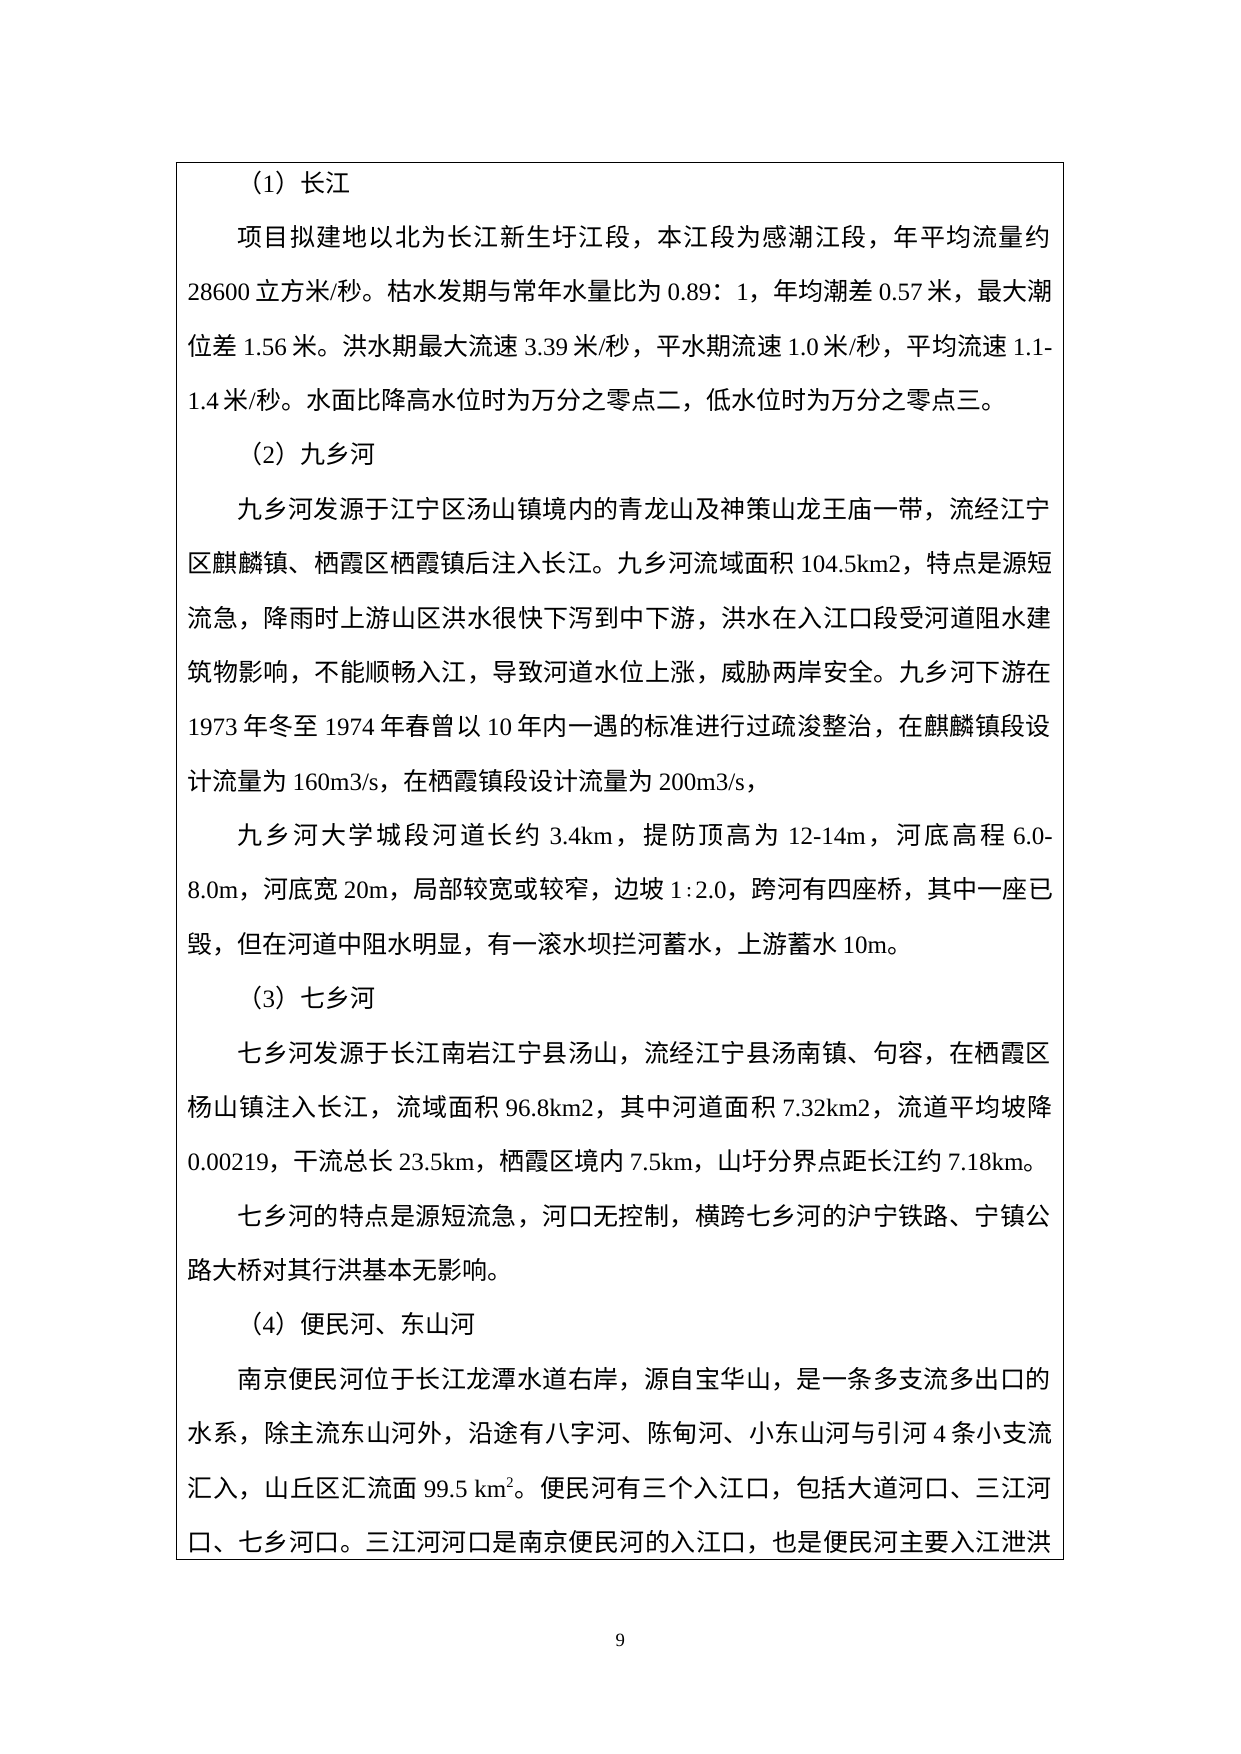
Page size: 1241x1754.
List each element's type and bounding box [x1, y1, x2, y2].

table_header [177, 163, 1063, 1559]
